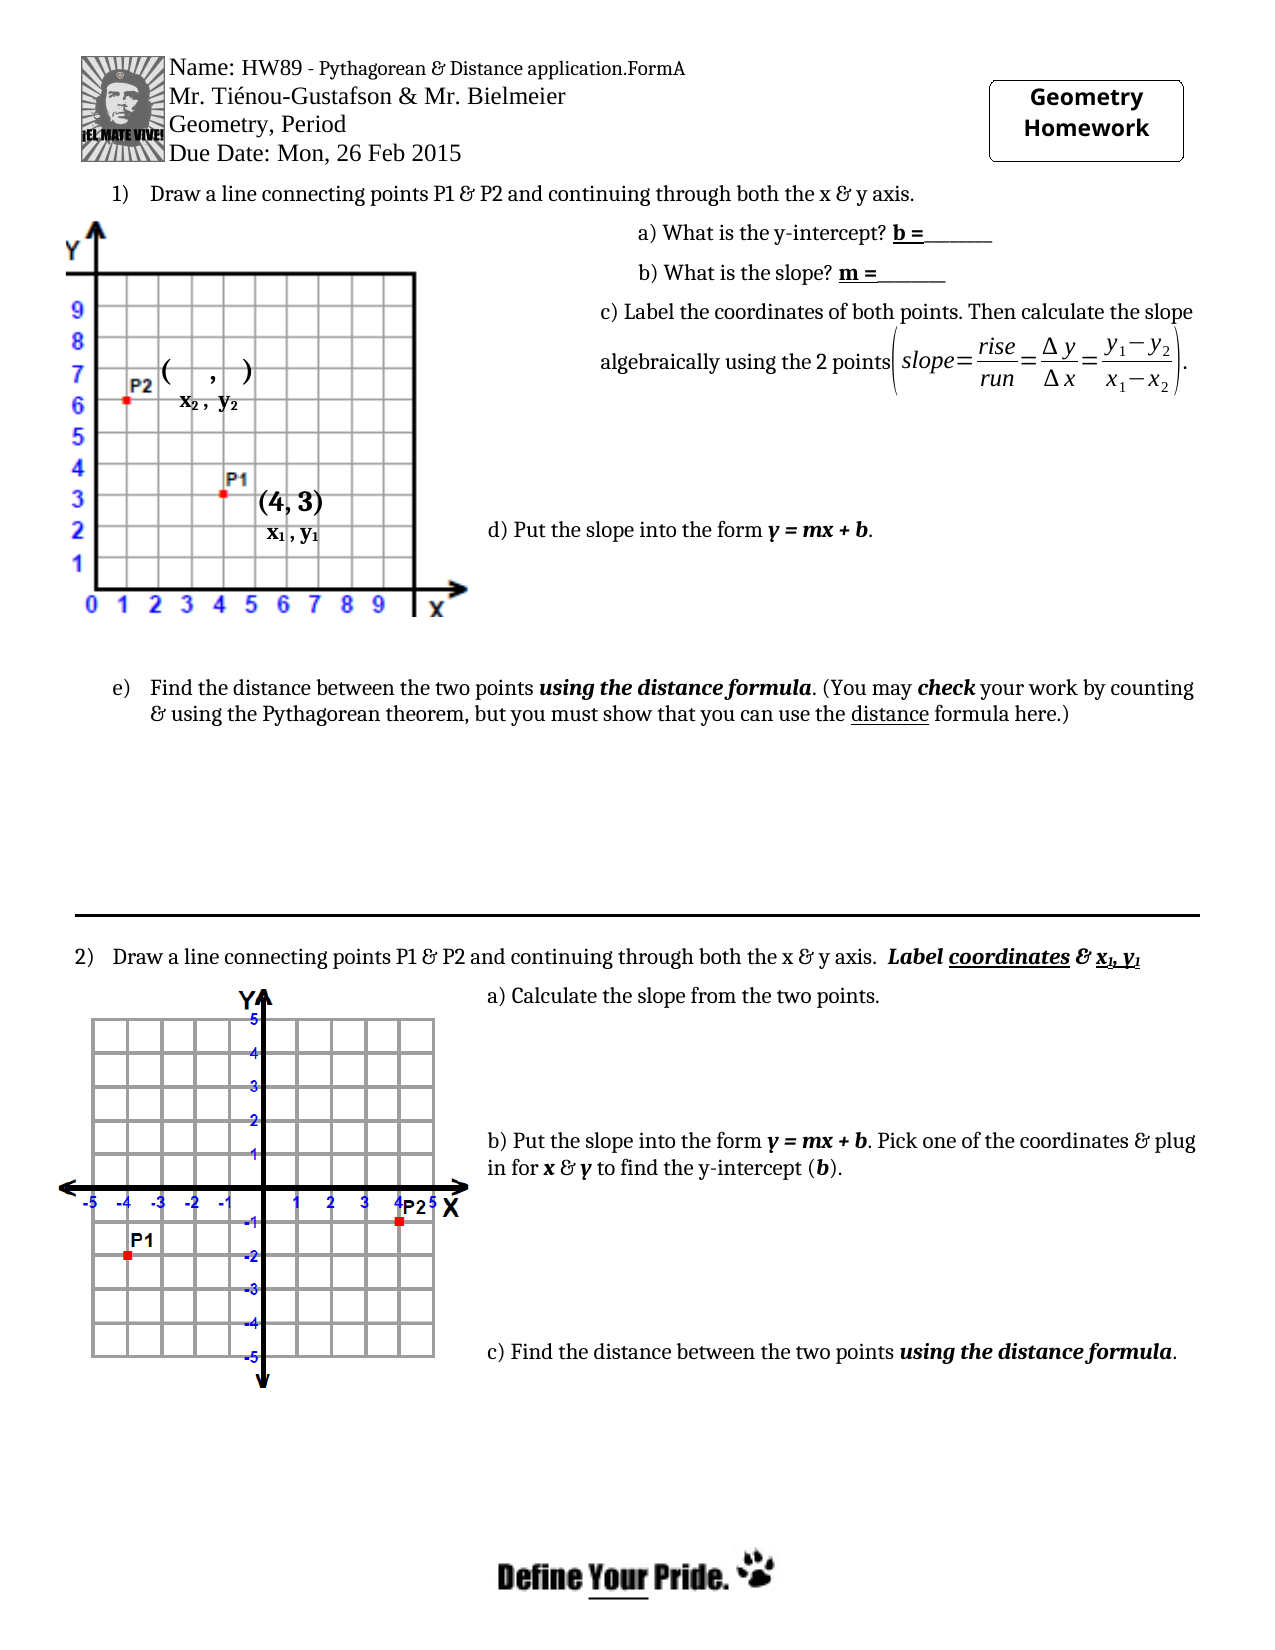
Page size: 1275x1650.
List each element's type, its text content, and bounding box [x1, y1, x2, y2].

text d) Put the slope into the form y = mx + b. [469, 517, 1200, 543]
text b) Put the slope into the form y = mx + b. Pick one of the coordinates & plug in for x & y to find the y-intercept (b). [469, 1128, 1200, 1181]
list b) What is the slope? m =________ [469, 259, 1200, 286]
picture [493, 1546, 783, 1603]
text c) Label the coordinates of both points. Then calculate the slope algebraically using the 2 points. [469, 299, 1200, 398]
text a) Calculate the slope from the two points. [75, 983, 1200, 1009]
list Find the distance between the two points using the distance formula. (You may check your work by counting & using the Pythagorean theorem, but you must show that you can use the distance formula here.) [112, 675, 1200, 728]
list Draw a line connecting points P1 & P2 and continuing through both the x & y axis. Label coordinates & x1, y1 [75, 944, 1200, 970]
text c) Find the distance between the two points using the distance formula. [469, 1338, 1200, 1365]
list a) What is the y-intercept? b =________ [225, 220, 1200, 246]
picture [81, 56, 165, 162]
list Draw a line connecting points P1 & P2 and continuing through both the x & y axis. [112, 180, 1200, 207]
